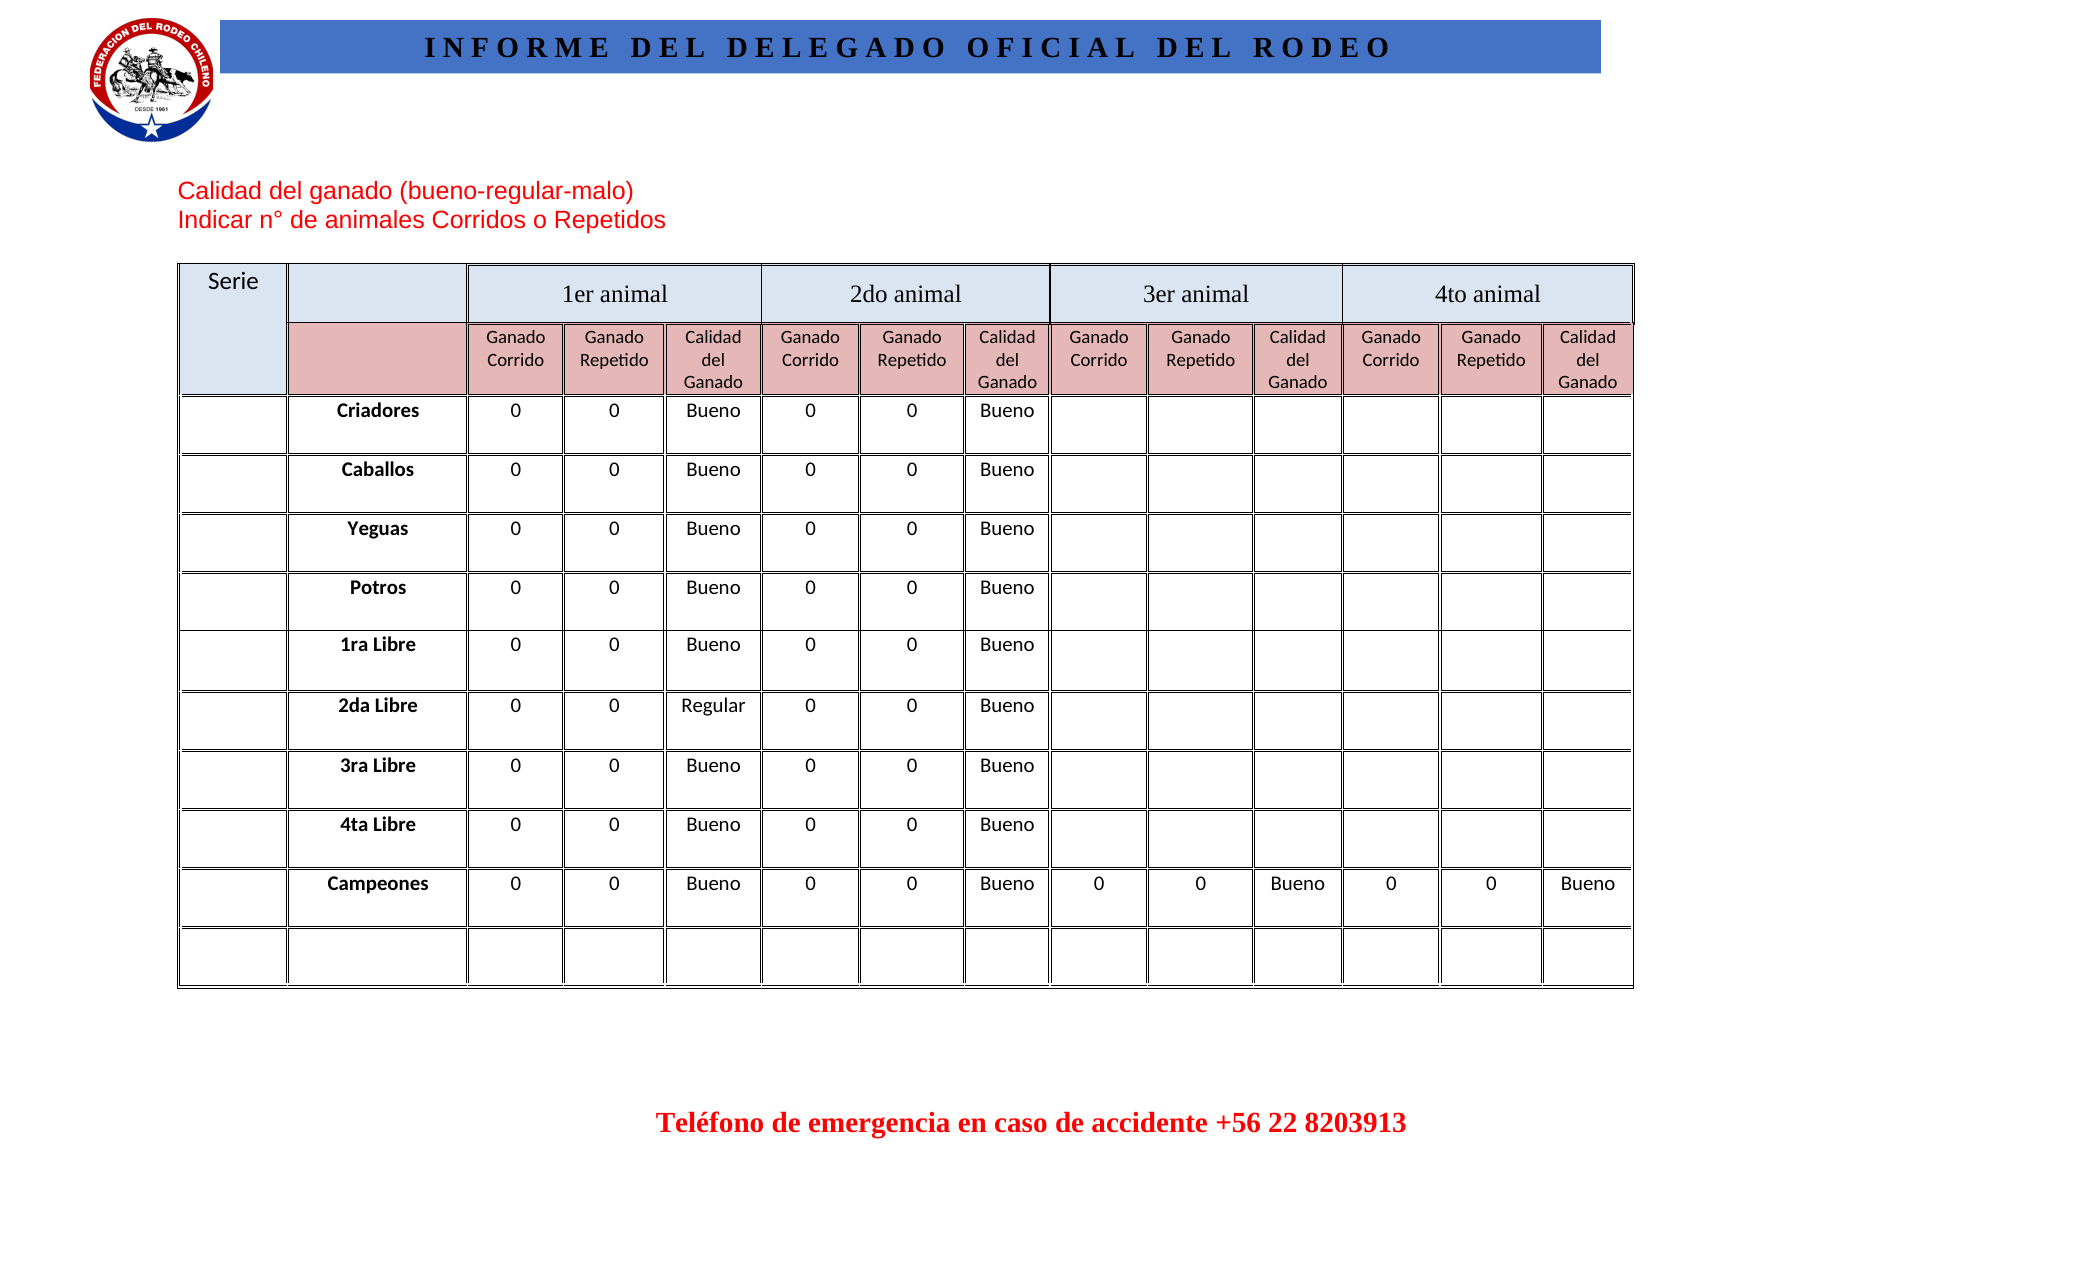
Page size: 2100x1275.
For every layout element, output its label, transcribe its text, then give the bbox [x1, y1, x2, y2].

table_cell Potros [289, 574, 466, 630]
table_cell [1344, 631, 1438, 689]
table_cell Bueno [667, 811, 760, 867]
table_cell [179, 867, 288, 926]
table_cell 1ra Libre [289, 631, 466, 689]
table_cell [1149, 456, 1252, 512]
table_cell Bueno [966, 752, 1048, 808]
table_cell [1544, 690, 1633, 749]
text Indicar n° de animales Corridos o Repetidos [177, 205, 1923, 234]
table_cell 0 [565, 574, 663, 630]
table_cell Ganado Corrido [1344, 325, 1438, 394]
table_header 2do animal [762, 266, 1049, 322]
table_cell 0 [469, 631, 562, 689]
table_cell [1344, 811, 1438, 867]
table_cell [468, 929, 563, 985]
table_cell 0 [565, 397, 663, 453]
table_cell [1052, 397, 1146, 453]
table_cell [1148, 929, 1253, 985]
table_cell [761, 929, 859, 985]
table_cell [1149, 574, 1252, 630]
table_cell Criadores [289, 397, 466, 453]
table_cell 0 [469, 515, 562, 571]
table_cell Calidad del Ganado [1255, 325, 1341, 394]
table_cell [1442, 515, 1541, 571]
table_cell [1442, 631, 1541, 689]
table_cell 0 [469, 693, 562, 749]
table_cell [1544, 453, 1633, 512]
table_cell Ganado Repetido [1149, 325, 1252, 394]
table_cell [180, 453, 286, 512]
table_cell [1442, 397, 1541, 453]
table_cell 0 [763, 515, 858, 571]
table_cell Bueno [966, 397, 1048, 453]
table_cell [1052, 574, 1146, 630]
table_cell Bueno [1542, 867, 1633, 926]
table_header 1er animal [469, 266, 761, 322]
table_cell 0 [861, 693, 963, 749]
table_cell Bueno [966, 515, 1048, 571]
table_cell 0 [565, 515, 663, 571]
table_cell [1442, 574, 1541, 630]
table_cell [1052, 752, 1146, 808]
table_cell 0 [861, 397, 963, 453]
table_header [289, 264, 466, 322]
table_cell [1442, 752, 1541, 808]
table_cell [1542, 512, 1633, 571]
table_cell [1542, 926, 1633, 985]
table_cell Bueno [966, 870, 1048, 926]
table_cell Regular [667, 693, 760, 749]
table_cell 0 [1149, 870, 1252, 926]
table_cell Bueno [966, 574, 1048, 630]
table_cell [1344, 397, 1438, 453]
table_cell Ganado Corrido [469, 325, 562, 394]
table_cell Bueno [667, 752, 760, 808]
table_cell [1253, 929, 1342, 985]
table_cell 0 [861, 456, 963, 512]
table_cell [1344, 752, 1438, 808]
table_cell [1052, 631, 1146, 689]
table_cell Bueno [966, 456, 1048, 512]
table_cell [665, 929, 761, 985]
table_cell [1255, 631, 1341, 689]
table_cell [1342, 926, 1440, 985]
table_cell [1542, 808, 1633, 867]
table_cell 0 [763, 574, 858, 630]
table_cell [289, 323, 466, 394]
table_cell [1052, 811, 1146, 867]
table_cell 0 [1052, 870, 1146, 926]
table_cell Ganado Repetido [1442, 325, 1541, 394]
table_cell [1344, 515, 1438, 571]
table_cell 0 [565, 811, 663, 867]
table_cell [1149, 752, 1252, 808]
table_cell [1149, 515, 1252, 571]
table_cell [1149, 693, 1252, 749]
table_cell [1542, 571, 1633, 630]
table_cell [1052, 693, 1146, 749]
table_cell 0 [763, 631, 858, 689]
table_cell [1344, 693, 1438, 749]
table_cell 0 [763, 397, 858, 453]
table_cell [1255, 811, 1341, 867]
table_cell 0 [469, 397, 562, 453]
table_cell [179, 808, 288, 867]
table_cell [563, 926, 665, 985]
table_cell [180, 749, 286, 808]
table_cell 0 [763, 456, 858, 512]
table_cell [1255, 574, 1341, 630]
picture [89, 18, 214, 142]
table_cell Calidad del Ganado [1544, 322, 1633, 394]
table_cell 0 [861, 631, 963, 689]
table_cell Calidad del Ganado [966, 325, 1048, 394]
table_cell [1255, 515, 1341, 571]
table_cell 3ra Libre [289, 752, 466, 808]
table_cell [1050, 926, 1148, 985]
table_cell 0 [763, 693, 858, 749]
table_cell [1149, 397, 1252, 453]
table_cell [180, 394, 286, 453]
table_cell Ganado Repetido [861, 325, 963, 394]
table_cell [1344, 456, 1438, 512]
table_cell Bueno [667, 870, 760, 926]
table_cell [1544, 630, 1633, 689]
table_cell 0 [1442, 870, 1541, 926]
table_cell Bueno [966, 631, 1048, 689]
table_cell 0 [861, 870, 963, 926]
table_cell 0 [565, 456, 663, 512]
table_cell 0 [565, 631, 663, 689]
table_cell 0 [469, 811, 562, 867]
table_cell [1149, 631, 1252, 689]
table_cell [859, 929, 964, 985]
table_cell Bueno [966, 811, 1048, 867]
table_cell 0 [565, 870, 663, 926]
table_cell [1149, 811, 1252, 867]
table_cell [1442, 456, 1541, 512]
table_cell [1442, 811, 1541, 867]
table_cell [179, 512, 288, 571]
table_cell Calidad del Ganado [667, 325, 760, 394]
table_header 4to animal [1343, 266, 1632, 322]
table_cell 2da Libre [289, 693, 466, 749]
table_cell [1344, 574, 1438, 630]
table_cell [1544, 394, 1633, 453]
table_cell 0 [861, 752, 963, 808]
table_cell 0 [1344, 870, 1438, 926]
table_cell [1255, 397, 1341, 453]
table_header 3er animal [1051, 266, 1342, 322]
table_cell 0 [469, 752, 562, 808]
table_cell [1440, 929, 1542, 985]
table_cell [180, 690, 286, 749]
table_cell 0 [565, 693, 663, 749]
table_cell [1255, 693, 1341, 749]
table_cell Caballos [289, 456, 466, 512]
table_cell 0 [861, 574, 963, 630]
list Calidad del ganado (bueno-regular-malo) [177, 176, 1923, 205]
table_cell Bueno [1255, 870, 1341, 926]
table_cell 4ta Libre [289, 811, 466, 867]
table_cell Bueno [667, 397, 760, 453]
table_cell [1544, 749, 1633, 808]
table_cell 0 [763, 870, 858, 926]
table_cell Yeguas [289, 515, 466, 571]
table_cell [179, 571, 288, 630]
table_cell Bueno [966, 693, 1048, 749]
table_cell 0 [469, 870, 562, 926]
table_header Serie [180, 264, 286, 394]
table_cell Bueno [667, 574, 760, 630]
table_cell 0 [469, 456, 562, 512]
table_cell [1255, 456, 1341, 512]
table_cell Campeones [289, 870, 466, 926]
table_cell [1255, 752, 1341, 808]
table_cell Bueno [667, 456, 760, 512]
table_cell 0 [469, 574, 562, 630]
table_cell Ganado Corrido [763, 325, 858, 394]
table_cell Ganado Corrido [1052, 325, 1146, 394]
table_cell [965, 926, 1050, 985]
table_cell 0 [763, 811, 858, 867]
table_cell Ganado Repetido [565, 325, 663, 394]
table_cell [1052, 456, 1146, 512]
table_cell Bueno [667, 515, 760, 571]
table_cell [180, 631, 286, 689]
table_cell [179, 926, 288, 985]
table_cell 0 [861, 515, 963, 571]
table_cell [1052, 515, 1146, 571]
table_cell 0 [763, 752, 858, 808]
table_cell [1442, 693, 1541, 749]
table_cell 0 [861, 811, 963, 867]
table_cell [288, 926, 468, 985]
table_cell Bueno [667, 631, 760, 689]
table_cell 0 [565, 752, 663, 808]
